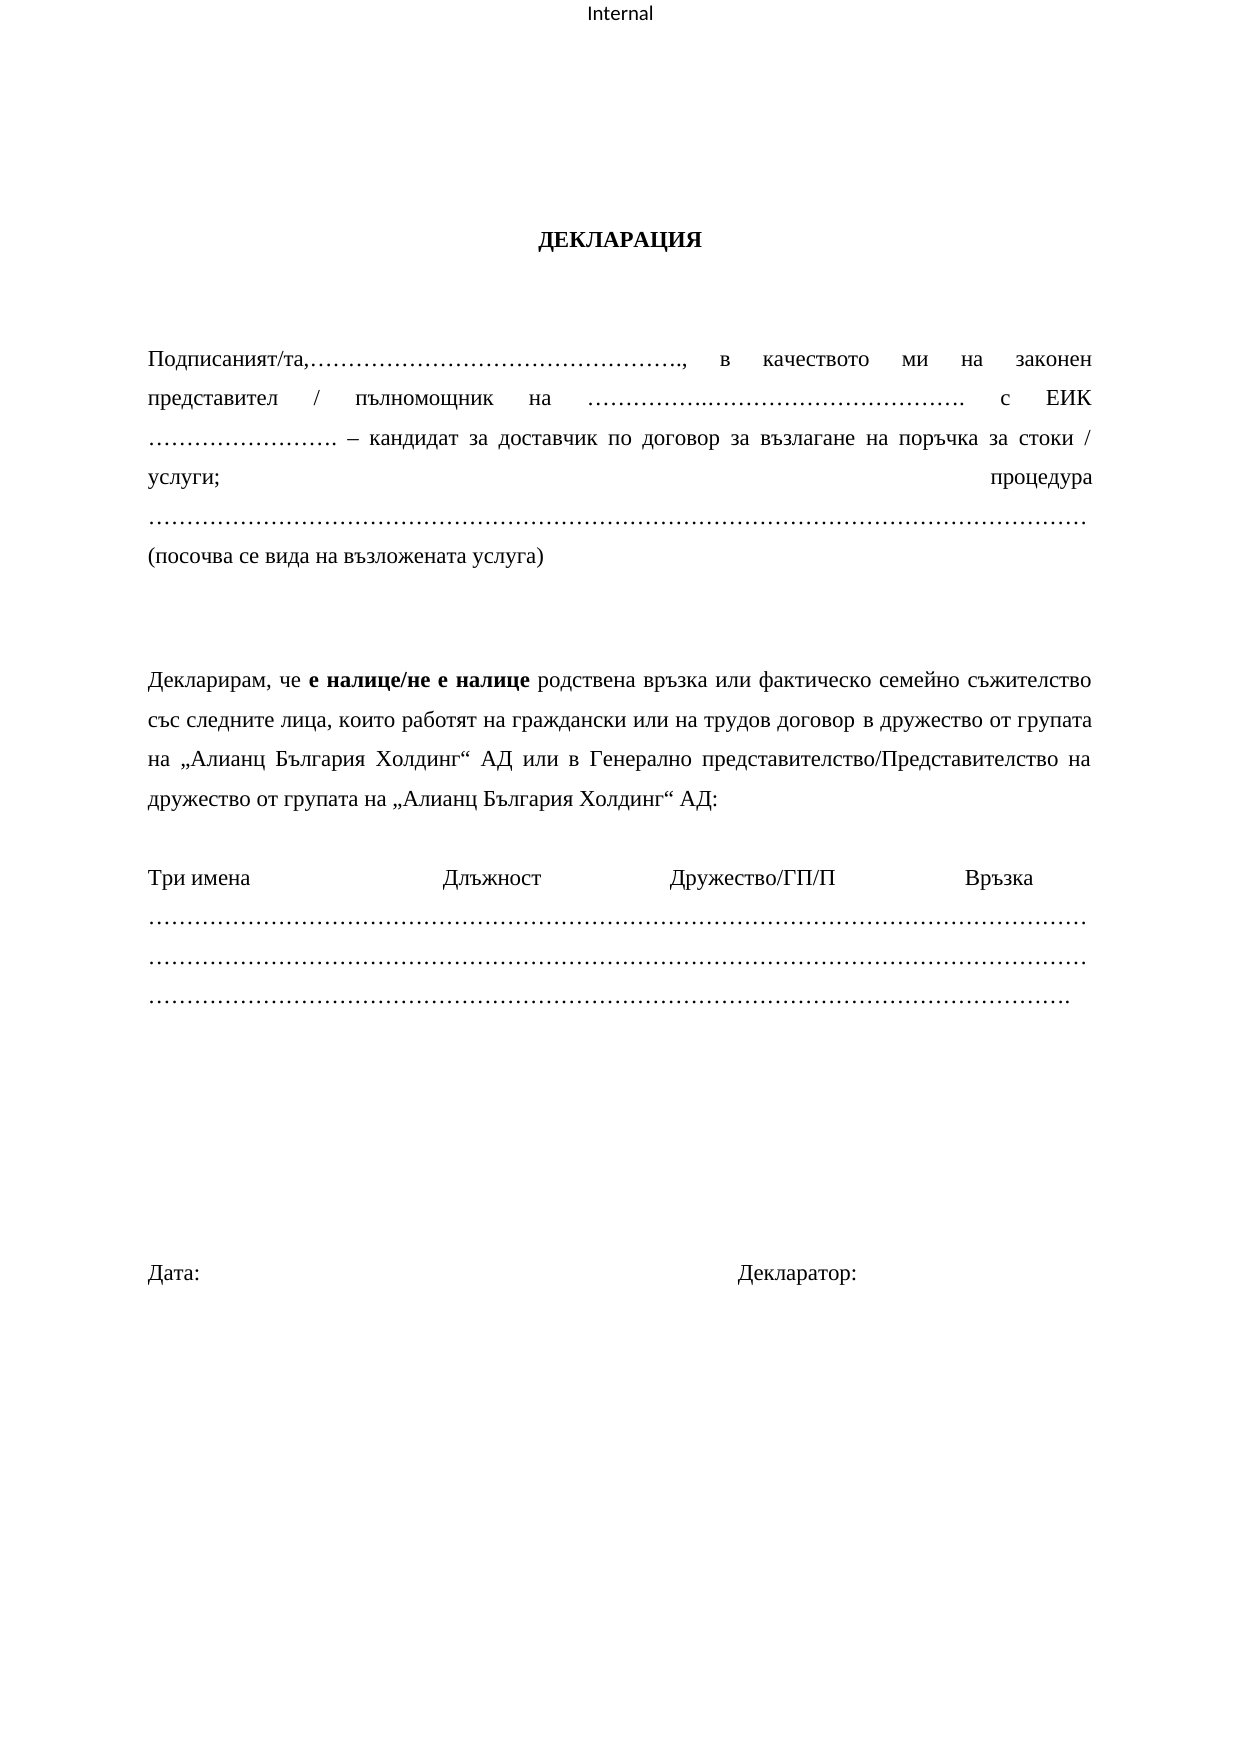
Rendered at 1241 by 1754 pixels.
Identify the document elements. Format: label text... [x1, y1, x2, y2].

text ……………………………………………………………………………………………………………………………………………………………………………………………………………………………………………………………………………………………………………………………………. Дата: Декларатор: [148, 903, 1093, 1285]
text Декларирам, че е налице/не е налице родствена връзка или фактическо семейно съжителство със следните лица, които работят на граждански или на трудов договор в дружество от групата на „Алианц България Холдинг“ АД или в Генерално представителство/Представителство на дружество от групата на „Алианц България Холдинг“ АД: [148, 582, 1093, 811]
text ДЕКЛАРАЦИЯ [148, 227, 1093, 253]
text Три имена Длъжност Дружество/ГП/П Връзка [148, 864, 1093, 890]
text Подписаният/та,…………………………………………., в качеството ми на законен представител / пълномощник на …………….……………………………. с ЕИК ……………………. – кандидат за доставчик по договор за възлагане на поръчка за стоки / услуги; процедура …………………………………………………………………………………………………………… (посочва се вида на възложената услуга) [148, 266, 1093, 569]
